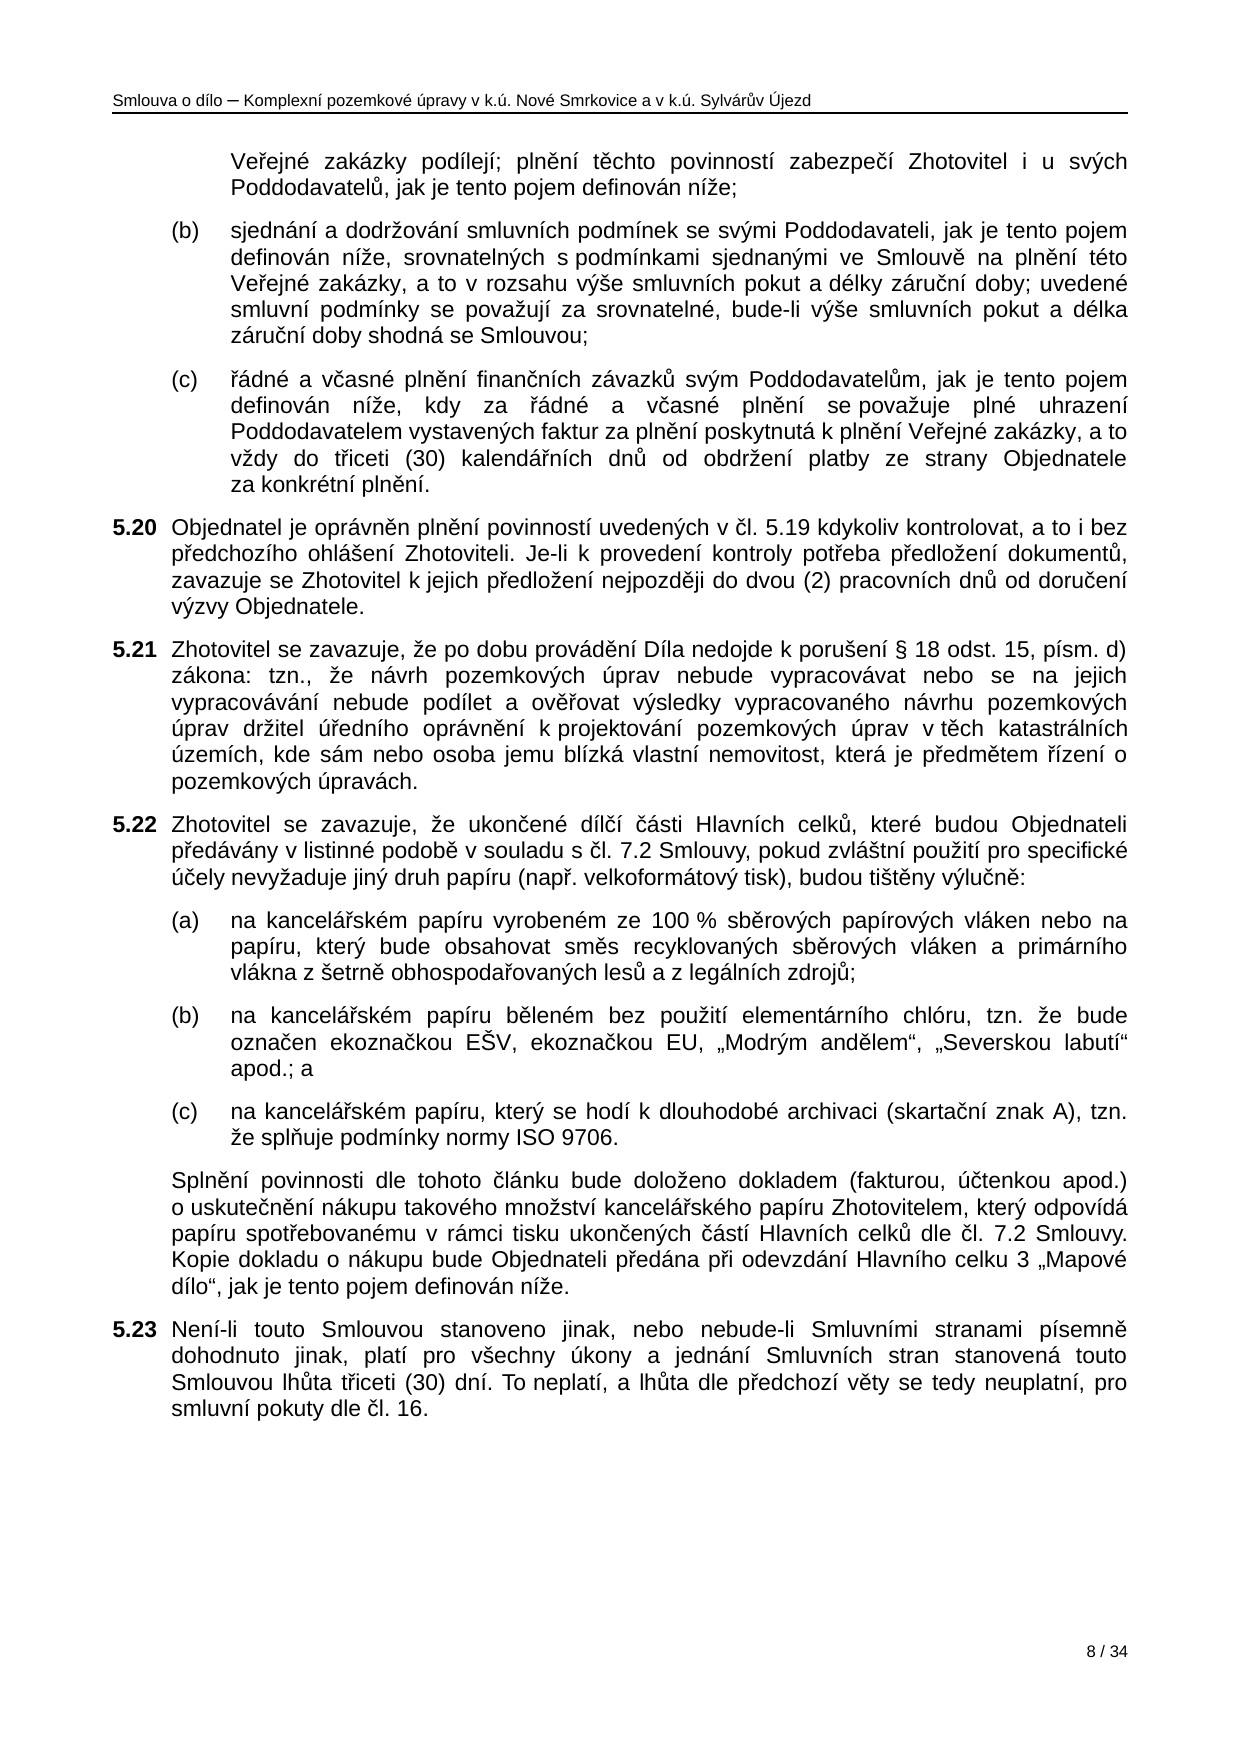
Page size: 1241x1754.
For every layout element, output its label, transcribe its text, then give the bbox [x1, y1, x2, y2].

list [171, 148, 1128, 200]
list Splnění povinnosti dle tohoto článku bude doloženo dokladem (fakturou, účtenkou apod.) o uskutečnění nákupu takového množství kancelářského papíru Zhotovitelem, který odpovídá papíru spotřebovanému v rámci tisku ukončených částí Hlavních celků dle čl. 7.2 Smlouvy. Kopie dokladu o nákupu bude Objednateli předána při odevzdání Hlavního celku 3 „Mapové dílo“, jak je tento pojem definován níže. [171, 1167, 1128, 1299]
list na kancelářském papíru běleném bez použití elementárního chlóru, tzn. že bude označen ekoznačkou EŠV, ekoznačkou EU, „Modrým andělem“, „Severskou labutí“ apod.; a [171, 1002, 1128, 1081]
list řádné a včasné plnění finančních závazků svým Poddodavatelům, jak je tento pojem definován níže, kdy za řádné a včasné plnění se považuje plné uhrazení Poddodavatelem vystavených faktur za plnění poskytnutá k plnění Veřejné zakázky, a to vždy do třiceti (30) kalendářních dnů od obdržení platby ze strany Objednatele za konkrétní plnění. [171, 366, 1128, 497]
text Zhotovitel se zavazuje, že po dobu provádění Díla nedojde k porušení § 18 odst. 15, písm. d) zákona: tzn., že návrh pozemkových úprav nebude vypracovávat nebo se na jejich vypracovávání nebude podílet a ověřovat výsledky vypracovaného návrhu pozemkových úprav držitel úředního oprávnění k projektování pozemkových úprav v těch katastrálních územích, kde sám nebo osoba jemu blízká vlastní nemovitost, která je předmětem řízení o pozemkových úpravách. [112, 636, 1128, 794]
list na kancelářském papíru vyrobeném ze 100 % sběrových papírových vláken nebo na papíru, který bude obsahovat směs recyklovaných sběrových vláken a primárního vlákna z šetrně obhospodařovaných lesů a z legálních zdrojů; [171, 907, 1128, 986]
text Není-li touto Smlouvou stanoveno jinak, nebo nebude-li Smluvními stranami písemně dohodnuto jinak, platí pro všechny úkony a jednání Smluvních stran stanovená touto Smlouvou lhůta třiceti (30) dní. To neplatí, a lhůta dle předchozí věty se tedy neuplatní, pro smluvní pokuty dle čl. 16. [112, 1316, 1128, 1421]
text Objednatel je oprávněn plnění povinností uvedených v čl. 5.19 kdykoliv kontrolovat, a to i bez předchozího ohlášení Zhotoviteli. Je-li k provedení kontroly potřeba předložení dokumentů, zavazuje se Zhotovitel k jejich předložení nejpozději do dvou (2) pracovních dnů od doručení výzvy Objednatele. [112, 514, 1128, 619]
list sjednání a dodržování smluvních podmínek se svými Poddodavateli, jak je tento pojem definován níže, srovnatelných s podmínkami sjednanými ve Smlouvě na plnění této Veřejné zakázky, a to v rozsahu výše smluvních pokut a délky záruční doby; uvedené smluvní podmínky se považují za srovnatelné, bude-li výše smluvních pokut a délka záruční doby shodná se Smlouvou; [171, 217, 1128, 349]
list na kancelářském papíru, který se hodí k dlouhodobé archivaci (skartační znak A), tzn. že splňuje podmínky normy ISO 9706. [171, 1098, 1128, 1151]
text Zhotovitel se zavazuje, že ukončené dílčí části Hlavních celků, které budou Objednateli předávány v listinné podobě v souladu s čl. 7.2 Smlouvy, pokud zvláštní použití pro specifické účely nevyžaduje jiný druh papíru (např. velkoformátový tisk), budou tištěny výlučně: [112, 811, 1128, 890]
